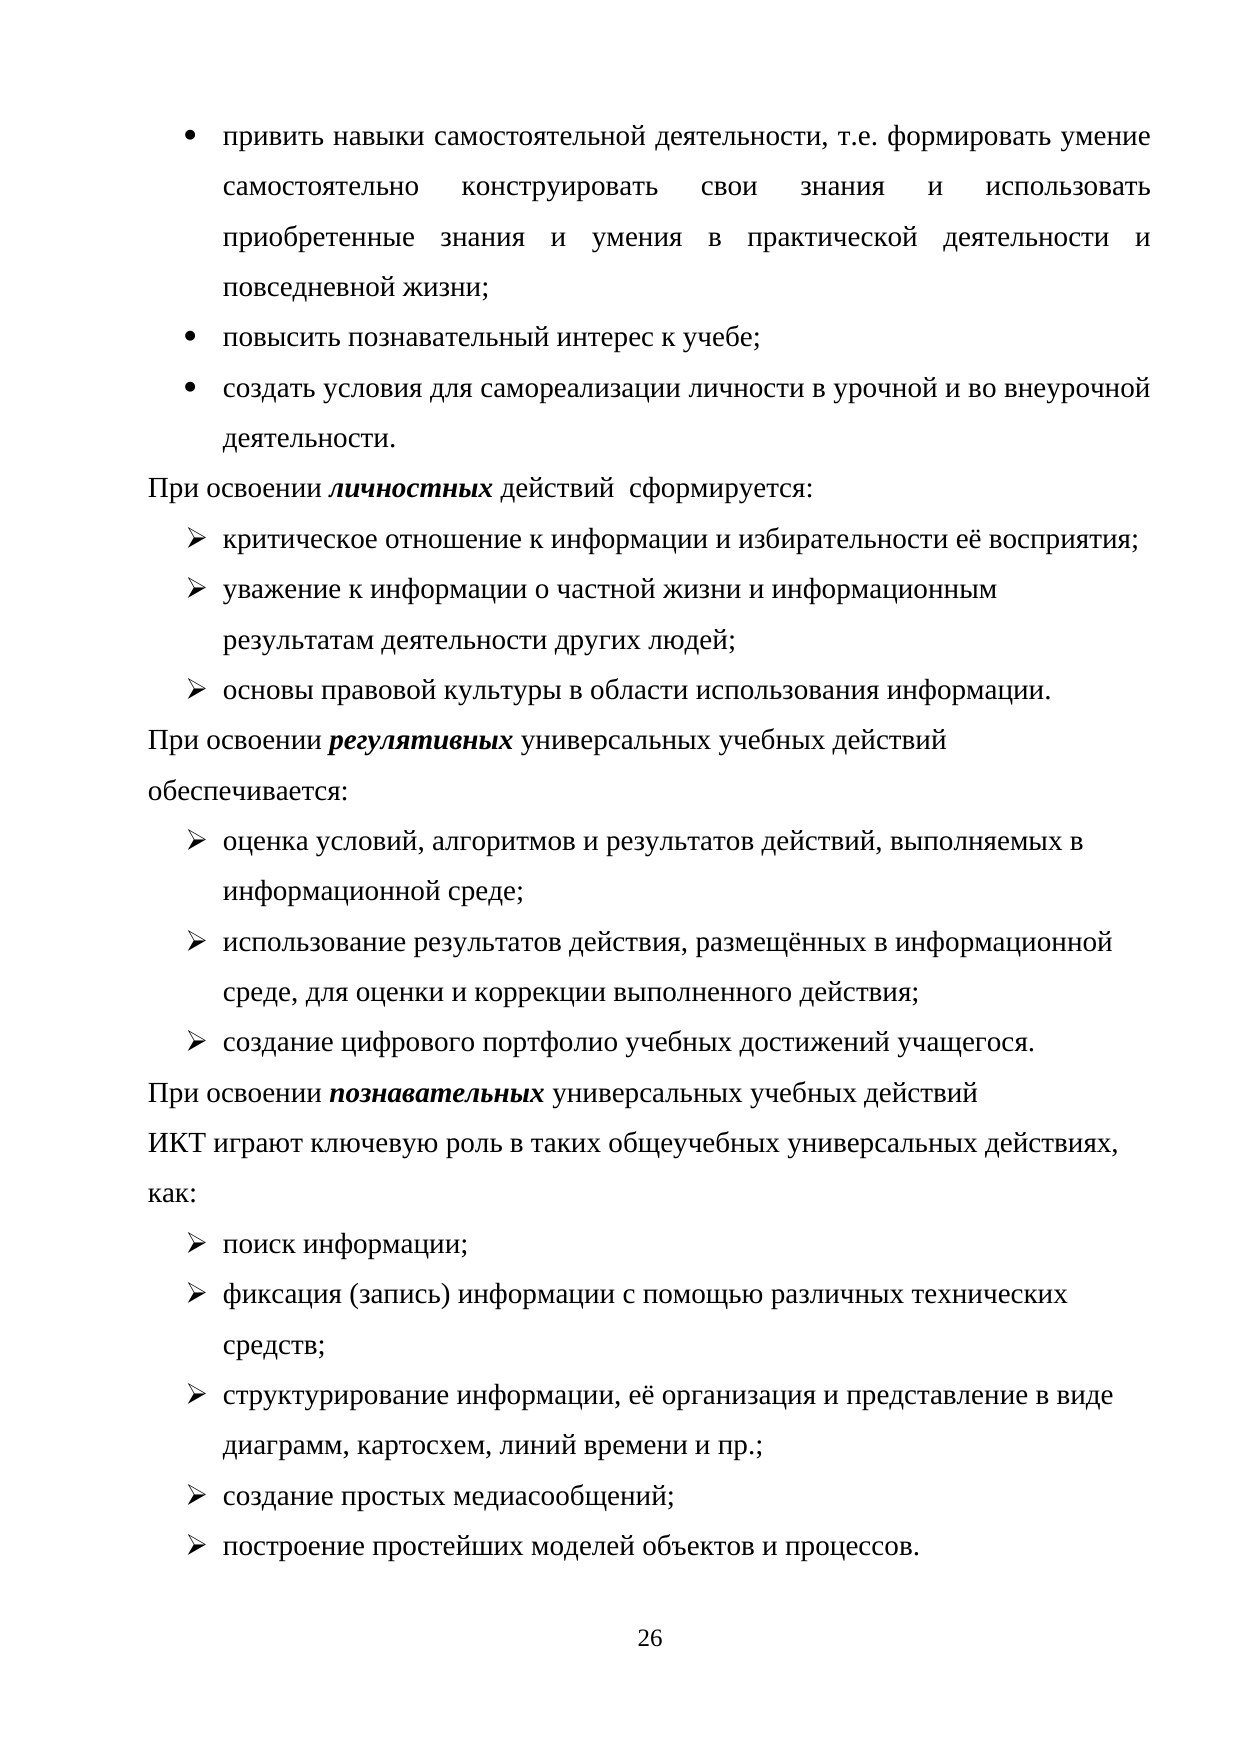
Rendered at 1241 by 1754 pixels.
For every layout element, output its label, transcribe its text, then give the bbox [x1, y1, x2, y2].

text При освоении познавательных универсальных учебных действий [148, 1075, 1152, 1108]
text ИКТ играют ключевую роль в таких общеучебных универсальных действиях, как: [148, 1125, 1152, 1209]
text При освоении регулятивных универсальных учебных действий обеспечивается: [148, 722, 1152, 806]
list фиксация (запись) информации с помощью различных технических средств; [185, 1276, 1152, 1360]
list оценка условий, алгоритмов и результатов действий, выполняемых в информационной среде; [185, 823, 1152, 907]
list структурирование информации, её организация и представление в виде диаграмм, картосхем, линий времени и пр.; [185, 1377, 1152, 1461]
list поиск информации; [185, 1226, 1152, 1259]
list повысить познавательный интерес к учебе; [185, 319, 1152, 353]
list создание цифрового портфолио учебных достижений учащегося. [185, 1024, 1152, 1058]
list критическое отношение к информации и избирательности её восприятия; [185, 521, 1152, 554]
list построение простейших моделей объектов и процессов. [185, 1528, 1152, 1562]
list привить навыки самостоятельной деятельности, т.е. формировать умение самостоятельно конструировать свои знания и использовать приобретенные знания и умения в практической деятельности и повседневной жизни; [185, 118, 1152, 303]
list использование результатов действия, размещённых в информационной среде, для оценки и коррекции выполненного действия; [185, 924, 1152, 1008]
list создание простых медиасообщений; [185, 1478, 1152, 1511]
list создать условия для самореализации личности в урочной и во внеурочной деятельности. [185, 370, 1152, 454]
text При освоении личностных действий сформируется: [148, 471, 1152, 504]
list уважение к информации о частной жизни и информационным результатам деятельности других людей; [185, 571, 1152, 655]
list основы правовой культуры в области использования информации. [185, 672, 1152, 706]
